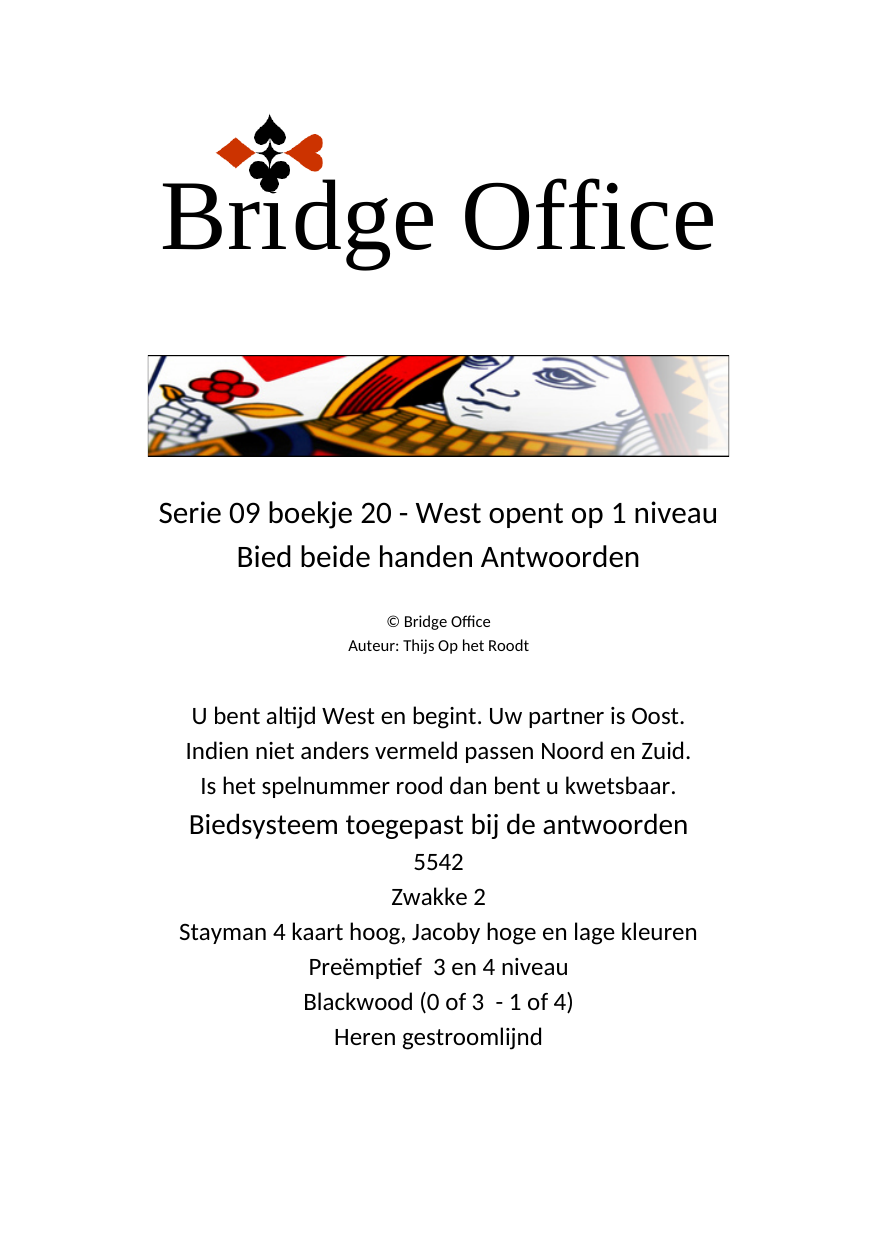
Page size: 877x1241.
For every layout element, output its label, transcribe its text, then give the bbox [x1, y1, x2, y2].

text Stayman 4 kaart hoog, Jacoby hoge en lage kleuren [148, 916, 729, 947]
text Blackwood (0 of 3 - 1 of 4) Heren gestroomlijnd [148, 986, 729, 1052]
text Auteur: Thijs Op het Roodt U bent altijd West en begint. Uw partner is Oost. Indien niet anders vermeld passen Noord en Zuid. Is het spelnummer rood dan bent u kwetsbaar. Biedsysteem toegepast bij de antwoorden 5542 Zwakke 2 [148, 635, 729, 912]
text Preëmptief 3 en 4 niveau [148, 951, 729, 982]
picture [215, 113, 323, 192]
text © Bridge Office [148, 611, 729, 632]
text Serie 09 boekje 20 - West opent op 1 niveau Bied beide handen Antwoorden [148, 493, 729, 607]
picture [147, 355, 730, 457]
